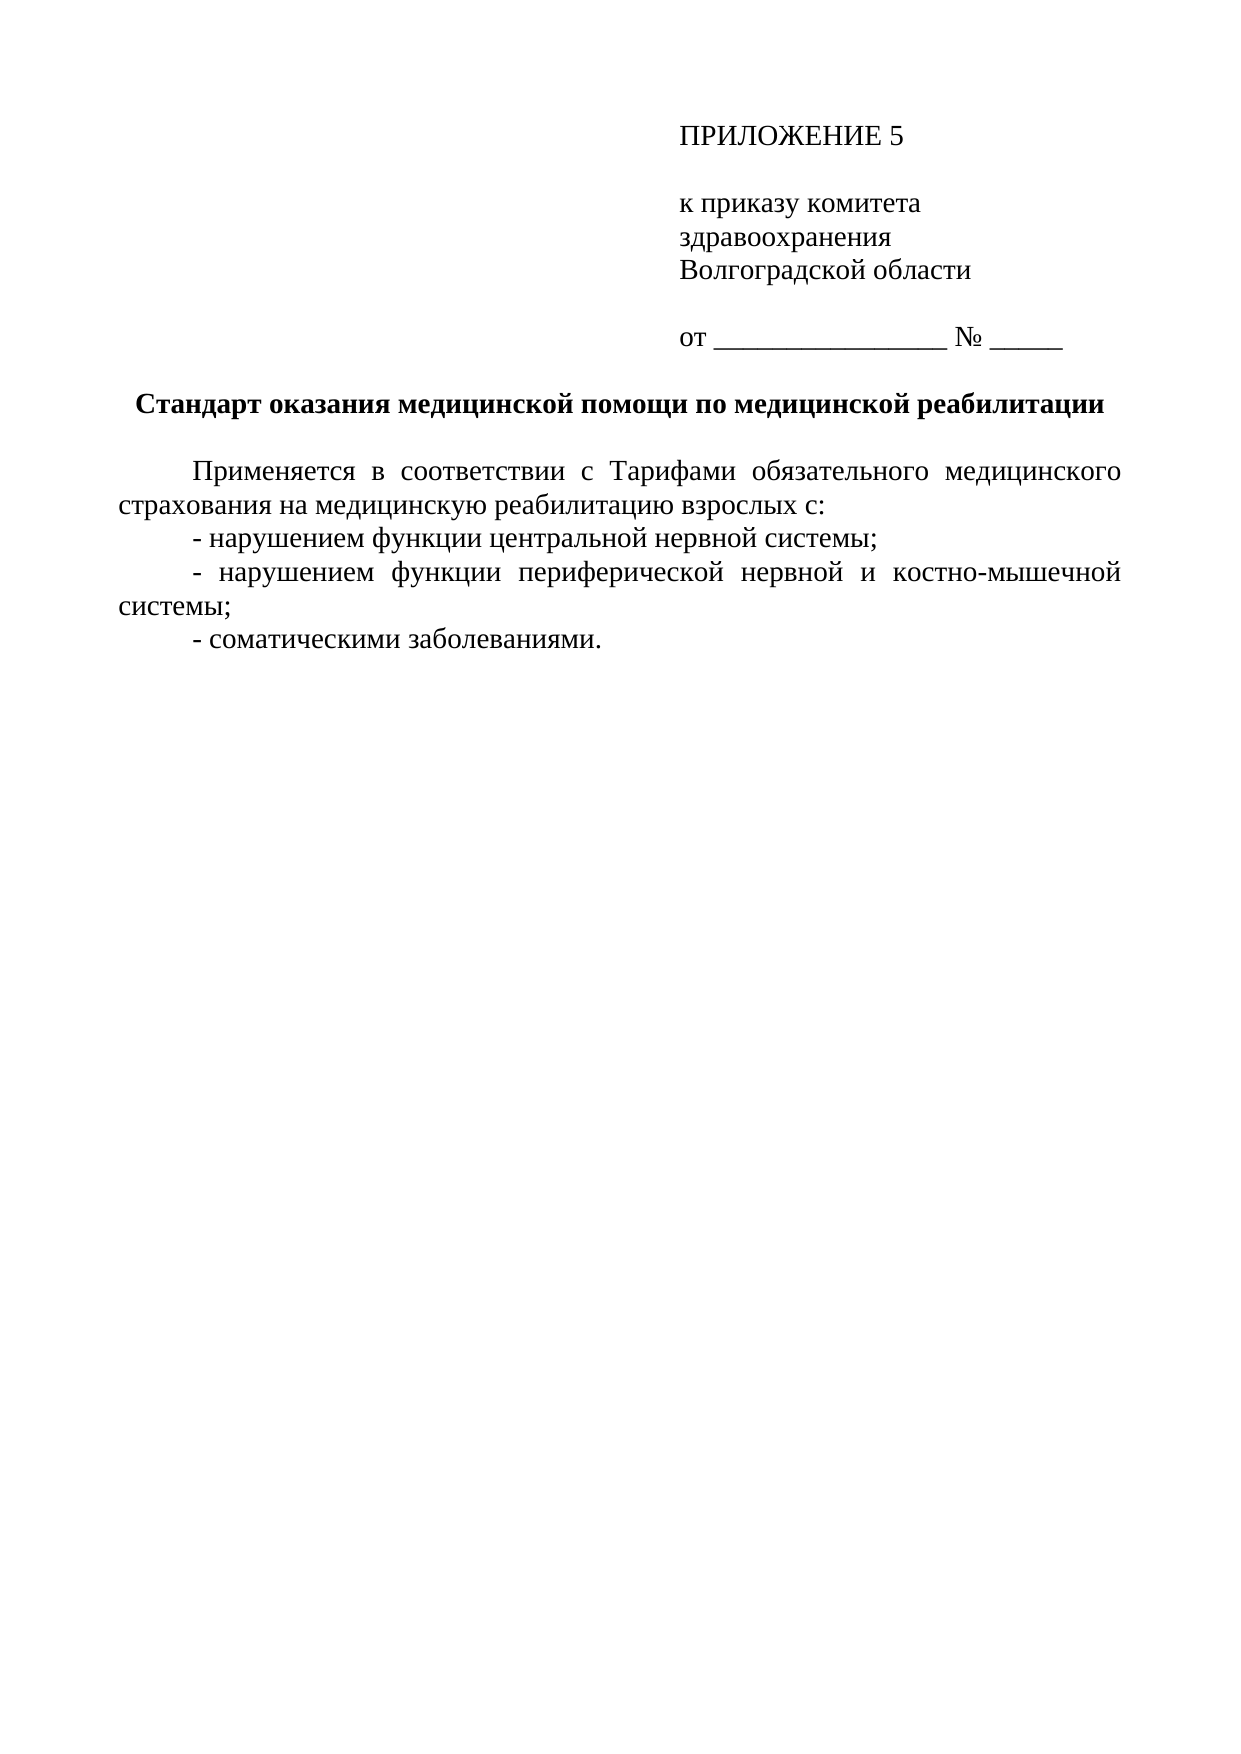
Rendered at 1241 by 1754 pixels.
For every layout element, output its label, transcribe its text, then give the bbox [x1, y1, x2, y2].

text - соматическими заболеваниями. [118, 621, 1122, 655]
text - нарушением функции периферической нервной и костно-мышечной системы; [118, 554, 1122, 621]
text Применяется в соответствии с Тарифами обязательного медицинского страхования на медицинскую реабилитацию взрослых с: [118, 453, 1122, 521]
table_header ПРИЛОЖЕНИЕ 5 к приказу комитета здравоохранения Волгоградской области от ________________ № _____ [605, 118, 1122, 386]
text Стандарт оказания медицинской помощи по медицинской реабилитации [118, 386, 1122, 420]
text - нарушением функции центральной нервной системы; [118, 521, 1122, 554]
